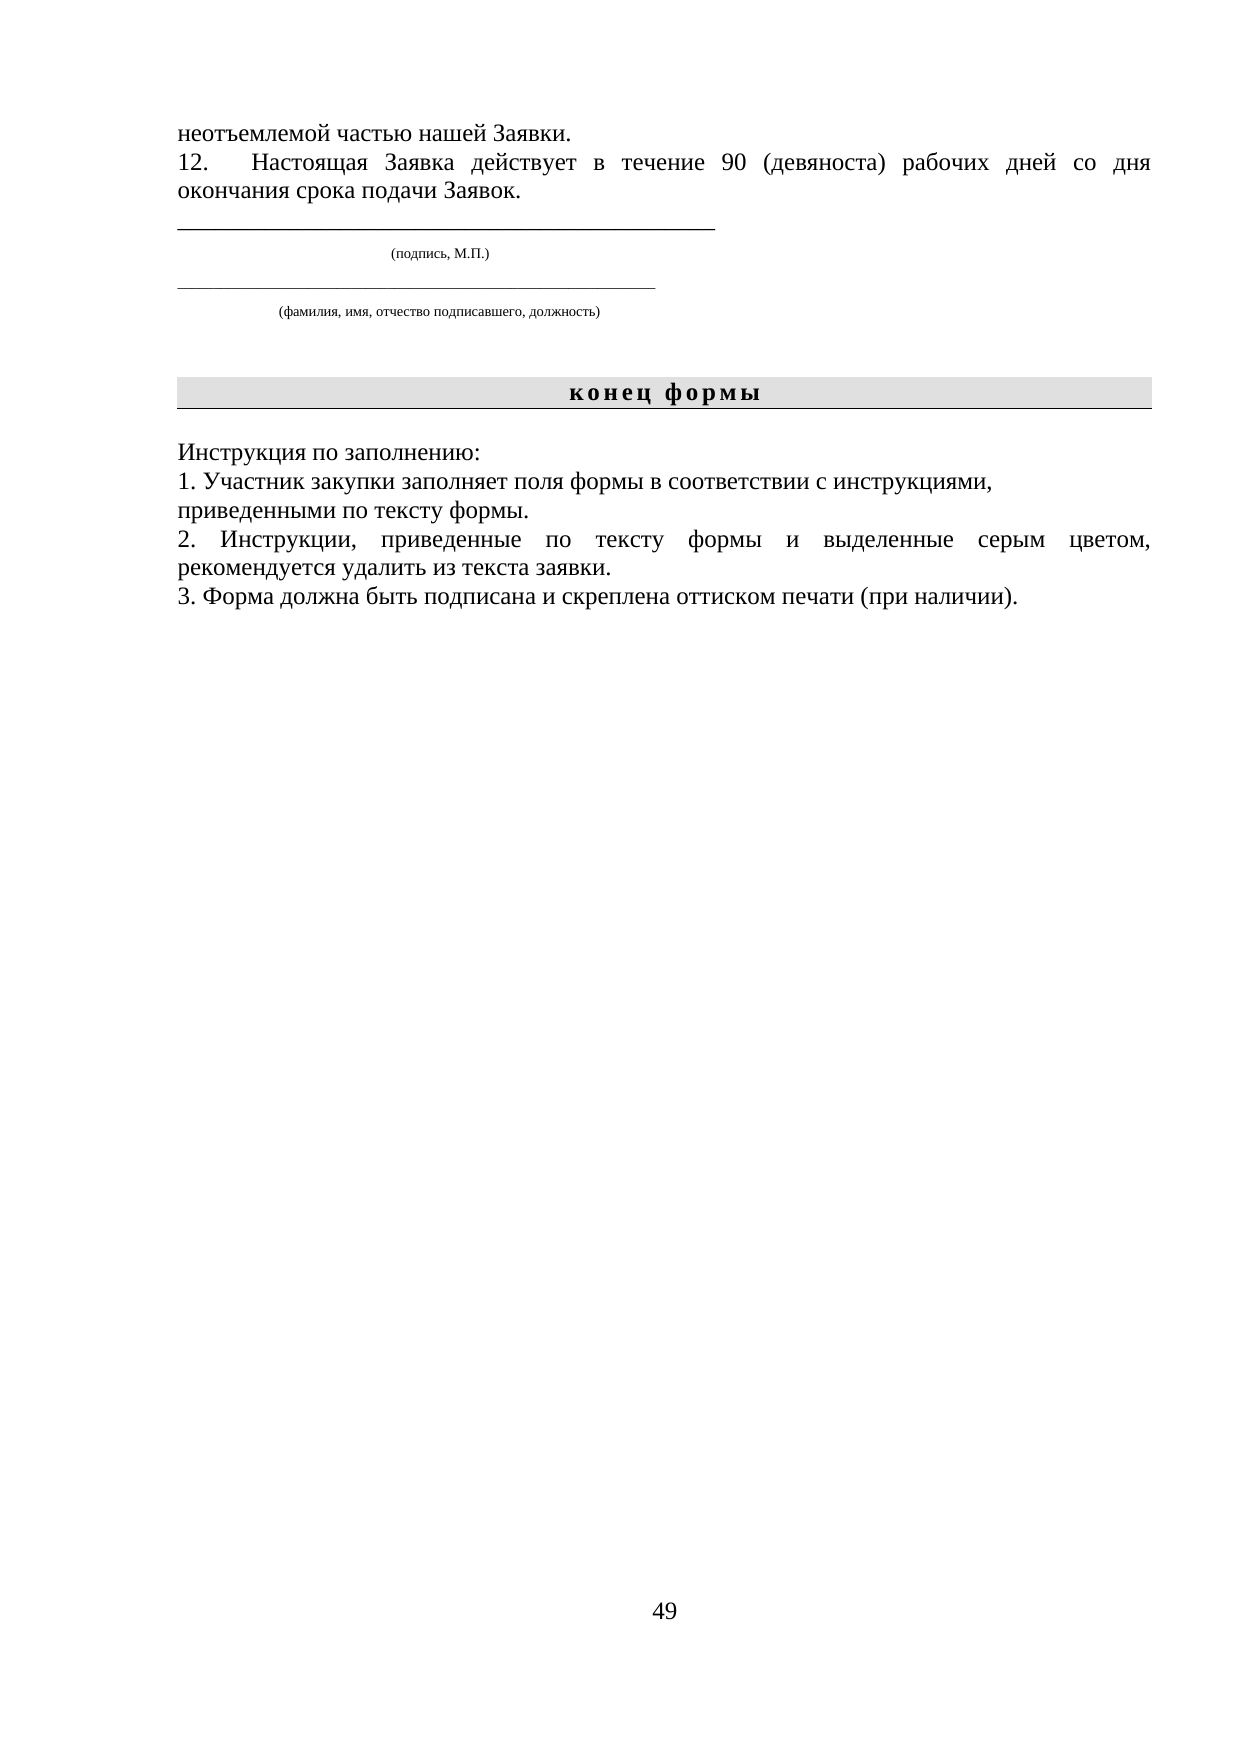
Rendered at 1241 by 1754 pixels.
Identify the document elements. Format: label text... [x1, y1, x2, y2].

text (фамилия, имя, отчество подписавшего, должность) [177, 291, 1152, 319]
text 2. Инструкции, приведенные по тексту формы и выделенные серым цветом, рекомендуется удалить из текста заявки. [177, 524, 1152, 581]
text 3. Форма должна быть подписана и скреплена оттиском печати (при наличии). [177, 581, 1152, 610]
text конец формы [177, 377, 1152, 408]
text Инструкция по заполнению: [177, 437, 1152, 466]
text __________________________________________________________________ [177, 262, 1152, 291]
text 1. Участник закупки заполняет поля формы в соответствии с инструкциями, приведенными по тексту формы. [177, 466, 1152, 524]
list Настоящая Заявка действует в течение 90 (девяноста) рабочих дней со дня окончания срока подачи Заявок. [177, 147, 1152, 204]
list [177, 118, 1152, 147]
text ___________________________________________ [177, 204, 1152, 233]
text (подпись, М.П.) [177, 233, 1152, 262]
